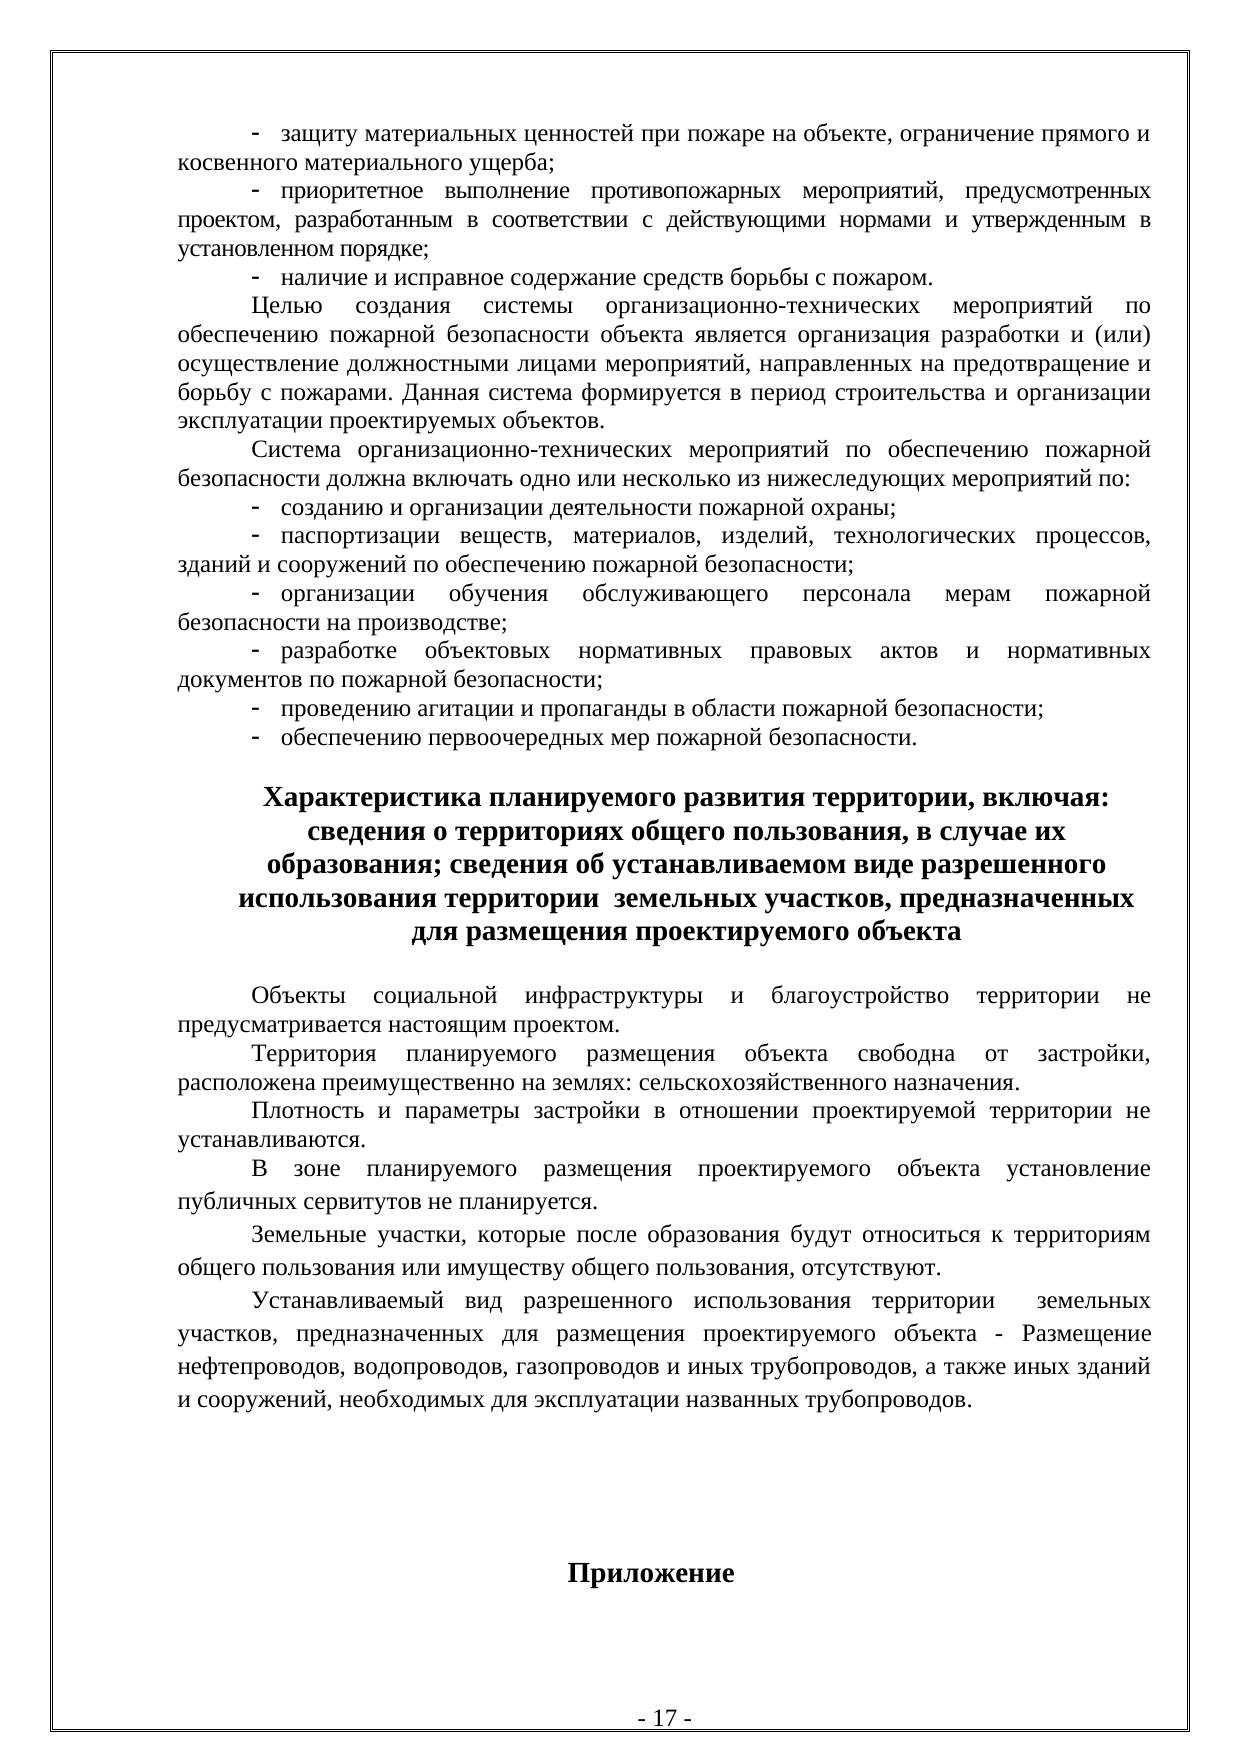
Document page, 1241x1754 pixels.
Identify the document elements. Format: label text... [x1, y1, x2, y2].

text Объекты социальной инфраструктуры и благоустройство территории не предусматривается настоящим проектом. [177, 981, 1152, 1038]
list обеспечению первоочередных мер пожарной безопасности. [177, 722, 1152, 751]
text Территория планируемого размещения объекта свободна от застройки, расположена преимущественно на землях: сельскохозяйственного назначения. [177, 1038, 1152, 1096]
list организации обучения обслуживающего персонала мерам пожарной безопасности на производстве; [177, 578, 1152, 636]
text Целью создания системы организационно-технических мероприятий по обеспечению пожарной безопасности объекта является организация разработки и (или) осуществление должностными лицами мероприятий, направленных на предотвращение и борьбу с пожарами. Данная система формируется в период строительства и организации эксплуатации проектируемых объектов. [177, 291, 1152, 434]
text Устанавливаемый вид разрешенного использования территории земельных участков, предназначенных для размещения проектируемого объекта - Размещение нефтепроводов, водопроводов, газопроводов и иных трубопроводов, а также иных зданий и сооружений, необходимых для эксплуатации названных трубопроводов. [177, 1285, 1152, 1413]
text Система организационно-технических мероприятий по обеспечению пожарной безопасности должна включать одно или несколько из нижеследующих мероприятий по: [177, 434, 1152, 492]
text Плотность и параметры застройки в отношении проектируемой территории не устанавливаются. [177, 1096, 1152, 1153]
list созданию и организации деятельности пожарной охраны; [177, 492, 1152, 521]
list паспортизации веществ, материалов, изделий, технологических процессов, зданий и сооружений по обеспечению пожарной безопасности; [177, 521, 1152, 578]
text Характеристика планируемого развития территории, включая: сведения о территориях общего пользования, в случае их образования; сведения об устанавливаемом виде разрешенного использования территории земельных участков, предназначенных для размещения проектируемого объекта [222, 779, 1152, 947]
list проведению агитации и пропаганды в области пожарной безопасности; [177, 693, 1152, 722]
list наличие и исправное содержание средств борьбы с пожаром. [177, 262, 1152, 291]
text В зоне планируемого размещения проектируемого объекта установление публичных сервитутов не планируется. [177, 1153, 1152, 1215]
list разработке объектовых нормативных правовых актов и нормативных документов по пожарной безопасности; [177, 636, 1152, 693]
text Земельные участки, которые после образования будут относиться к территориям общего пользования или имуществу общего пользования, отсутствуют. [177, 1219, 1152, 1281]
list приоритетное выполнение противопожарных мероприятий, предусмотренных проектом, разработанным в соответствии с действующими нормами и утвержденным в установленном порядке; [177, 176, 1152, 262]
list защиту материальных ценностей при пожаре на объекте, ограничение прямого и косвенного материального ущерба; [177, 118, 1152, 176]
text Приложение [177, 1555, 1125, 1588]
